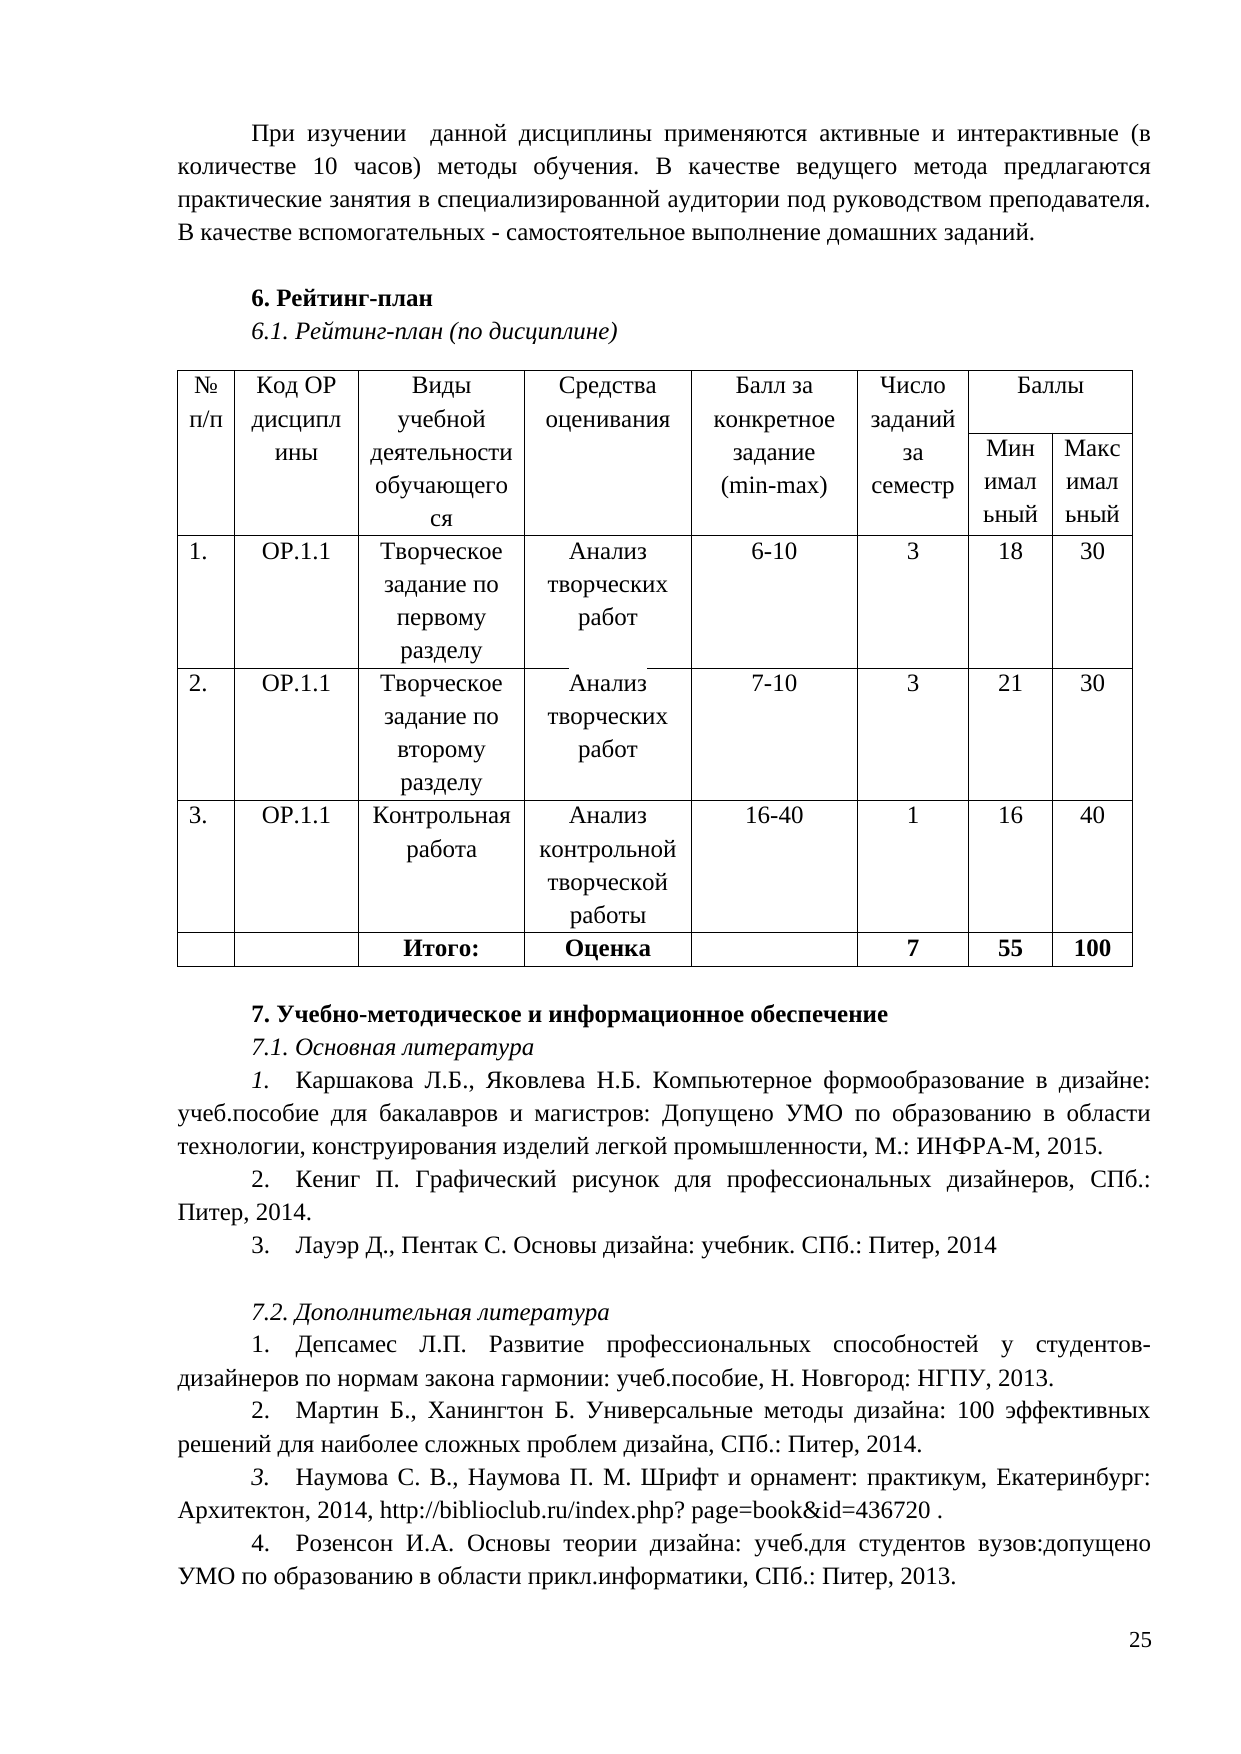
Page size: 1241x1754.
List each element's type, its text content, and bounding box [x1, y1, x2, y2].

table_cell 16-40 [692, 801, 857, 932]
table_cell Оценка [525, 933, 691, 966]
table_cell [178, 933, 234, 966]
list Наумова С. В., Наумова П. М. Шрифт и орнамент: практикум, Екатеринбург: Архитектон, 2014, http://biblioclub.ru/index.php? page=book&id=436720 . [177, 1462, 1152, 1523]
table_cell 2. [178, 669, 234, 800]
text 7. Учебно-методическое и информационное обеспечение [177, 999, 1152, 1028]
table_header Число заданий за семестр [858, 371, 968, 535]
table_cell Контрольная работа [359, 801, 524, 932]
table_cell Анализ творческих работ [525, 536, 691, 667]
table_header Баллы [969, 371, 1132, 433]
text 7.1. Основная литература [177, 1032, 1152, 1061]
table_cell 30 [1053, 536, 1132, 667]
table_cell 7 [858, 933, 968, 966]
table_cell Творческое задание по первому разделу [359, 536, 524, 667]
table_cell [692, 933, 857, 966]
table_cell ОР.1.1 [235, 801, 358, 932]
text 6.1. Рейтинг-план (по дисциплине) [177, 316, 1152, 345]
table_cell 100 [1053, 933, 1132, 966]
table_cell Минимальный [969, 434, 1052, 535]
table_header Виды учебной деятельности обучающегося [359, 371, 524, 535]
table_cell 18 [969, 536, 1052, 667]
table_header Средства оценивания [525, 371, 691, 535]
table_header Код ОР дисциплины [235, 371, 358, 535]
table_cell 3 [858, 536, 968, 667]
table_header № п/п [178, 371, 234, 535]
table_cell 1. [178, 536, 234, 667]
text 7.2. Дополнительная литература [177, 1297, 1152, 1325]
table_cell Итого: [359, 933, 524, 966]
table_cell 7-10 [692, 669, 857, 800]
table_cell 55 [969, 933, 1052, 966]
list Депсамес Л.П. Развитие профессиональных способностей у студентов- дизайнеров по нормам закона гармонии: учеб.пособие, Н. Новгород: НГПУ, 2013. [177, 1329, 1152, 1391]
table_cell 21 [969, 669, 1052, 800]
list Лауэр Д., Пентак С. Основы дизайна: учебник. СПб.: Питер, 2014 [177, 1231, 1152, 1259]
table_cell ОР.1.1 [235, 536, 358, 667]
table_cell Максимальный [1053, 434, 1132, 535]
table_cell 6-10 [692, 536, 857, 667]
table_cell 16 [969, 801, 1052, 932]
table_cell Анализ контрольной творческой работы [525, 801, 691, 932]
table_cell Творческое задание по второму разделу [359, 669, 524, 800]
table_cell 3 [858, 669, 968, 800]
list Розенсон И.А. Основы теории дизайна: учеб.для студентов вузов:допущено УМО по образованию в области прикл.информатики, СПб.: Питер, 2013. [177, 1528, 1152, 1589]
text При изучении данной дисциплины применяются активные и интерактивные (в количестве 10 часов) методы обучения. В качестве ведущего метода предлагаются практические занятия в специализированной аудитории под руководством преподавателя. В качестве вспомогательных - самостоятельное выполнение домашних заданий. [177, 118, 1152, 246]
table_cell 40 [1053, 801, 1132, 932]
table_cell 1 [858, 801, 968, 932]
list Каршакова Л.Б., Яковлева Н.Б. Компьютерное формообразование в дизайне: учеб.пособие для бакалавров и магистров: Допущено УМО по образованию в области технологии, конструирования изделий легкой промышленности, М.: ИНФРА-М, 2015. [177, 1065, 1152, 1160]
list Кениг П. Графический рисунок для профессиональных дизайнеров, СПб.: Питер, 2014. [177, 1164, 1152, 1226]
table_cell ОР.1.1 [235, 669, 358, 800]
table_cell 3. [178, 801, 234, 932]
table_cell [235, 933, 358, 966]
table_header Балл за конкретное задание (min-max) [692, 371, 857, 535]
list Мартин Б., Ханингтон Б. Универсальные методы дизайна: 100 эффективных решений для наиболее сложных проблем дизайна, СПб.: Питер, 2014. [177, 1396, 1152, 1457]
table_cell Анализ творческих работ [525, 669, 691, 800]
table_cell 30 [1053, 669, 1132, 800]
text 6. Рейтинг-план [177, 283, 1152, 312]
